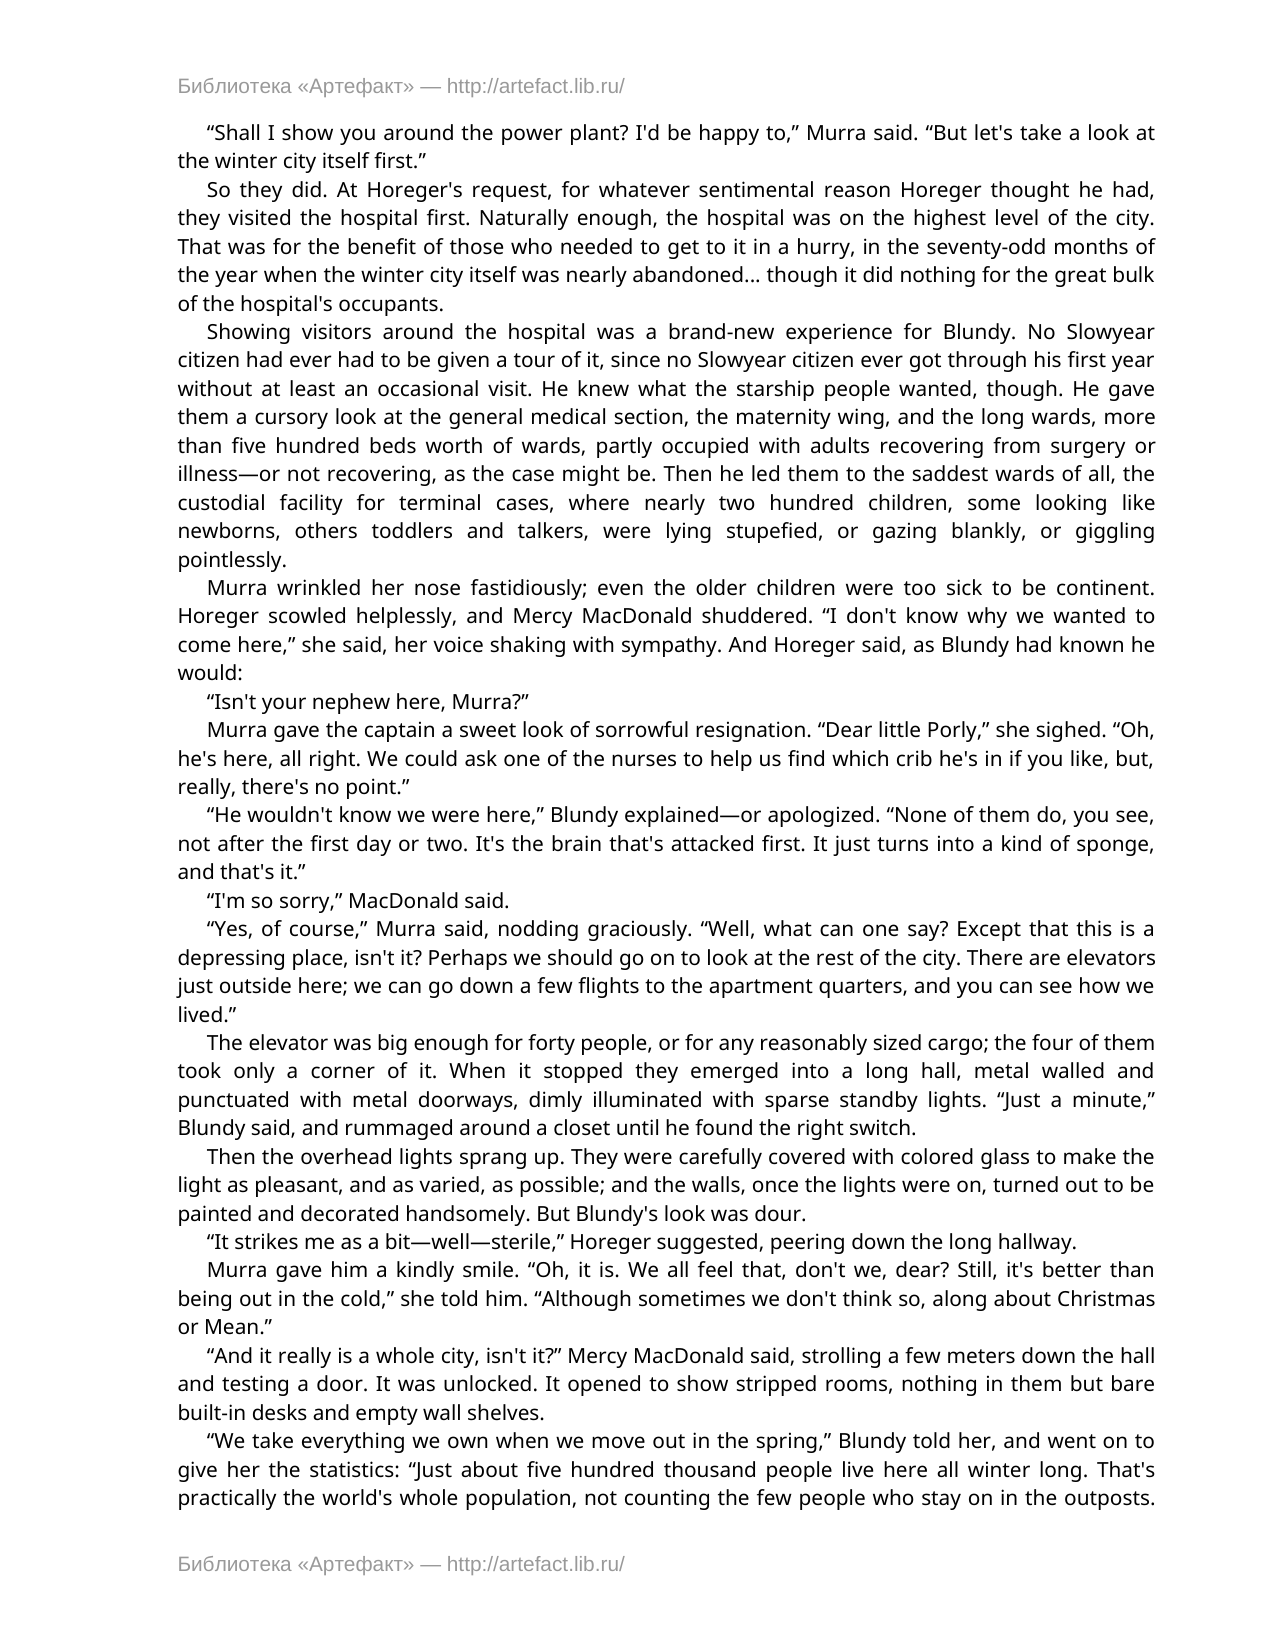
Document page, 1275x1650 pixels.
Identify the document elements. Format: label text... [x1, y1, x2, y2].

text “And it really is a whole city, isn't it?” Mercy MacDonald said, strolling a few meters down the hall and testing a door. It was unlocked. It opened to show stripped rooms, nothing in them but bare built-in desks and empty wall shelves. [177, 1341, 1157, 1426]
text The elevator was big enough for forty people, or for any reasonably sized cargo; the four of them took only a corner of it. When it stopped they emerged into a long hall, metal walled and punctuated with metal doorways, dimly illuminated with sparse standby lights. “Just a minute,” Blundy said, and rummaged around a closet until he found the right switch. [177, 1028, 1157, 1142]
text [177, 1426, 1157, 1512]
text Showing visitors around the hospital was a brand-new experience for Blundy. No Slowyear citizen had ever had to be given a tour of it, since no Slowyear citizen ever got through his first year without at least an occasional visit. He knew what the starship people wanted, though. He gave them a cursory look at the general medical section, the maternity wing, and the long wards, more than five hundred beds worth of wards, partly occupied with adults recovering from surgery or illness—or not recovering, as the case might be. Then he led them to the saddest wards of all, the custodial facility for terminal cases, where nearly two hundred children, some looking like newborns, others toddlers and talkers, were lying stupefied, or gazing blankly, or giggling pointlessly. [177, 317, 1157, 573]
text “It strikes me as a bit—well—sterile,” Horeger suggested, peering down the long hallway. [177, 1227, 1157, 1256]
text Murra gave him a kindly smile. “Oh, it is. We all feel that, don't we, dear? Still, it's better than being out in the cold,” she told him. “Although sometimes we don't think so, along about Christmas or Mean.” [177, 1256, 1157, 1341]
text “Shall I show you around the power plant? I'd be happy to,” Murra said. “But let's take a look at the winter city itself first.” [177, 118, 1157, 175]
text “Isn't your nephew here, Murra?” [177, 687, 1157, 715]
text Then the overhead lights sprang up. They were carefully covered with colored glass to make the light as pleasant, and as varied, as possible; and the walls, once the lights were on, turned out to be painted and decorated handsomely. But Blundy's look was dour. [177, 1142, 1157, 1227]
text Murra wrinkled her nose fastidiously; even the older children were too sick to be continent. Horeger scowled helplessly, and Mercy MacDonald shuddered. “I don't know why we wanted to come here,” she said, her voice shaking with sympathy. And Horeger said, as Blundy had known he would: [177, 573, 1157, 687]
text “Yes, of course,” Murra said, nodding graciously. “Well, what can one say? Except that this is a depressing place, isn't it? Perhaps we should go on to look at the rest of the city. There are elevators just outside here; we can go down a few flights to the apartment quarters, and you can see how we lived.” [177, 914, 1157, 1028]
text So they did. At Horeger's request, for whatever sentimental reason Horeger thought he had, they visited the hospital first. Naturally enough, the hospital was on the highest level of the city. That was for the benefit of those who needed to get to it in a hurry, in the seventy-odd months of the year when the winter city itself was nearly abandoned... though it did nothing for the great bulk of the hospital's occupants. [177, 175, 1157, 317]
text “He wouldn't know we were here,” Blundy explained—or apologized. “None of them do, you see, not after the first day or two. It's the brain that's attacked first. It just turns into a kind of sponge, and that's it.” [177, 801, 1157, 886]
text “I'm so sorry,” MacDonald said. [177, 886, 1157, 914]
text Murra gave the captain a sweet look of sorrowful resignation. “Dear little Porly,” she sighed. “Oh, he's here, all right. We could ask one of the nurses to help us find which crib he's in if you like, but, really, there's no point.” [177, 715, 1157, 801]
